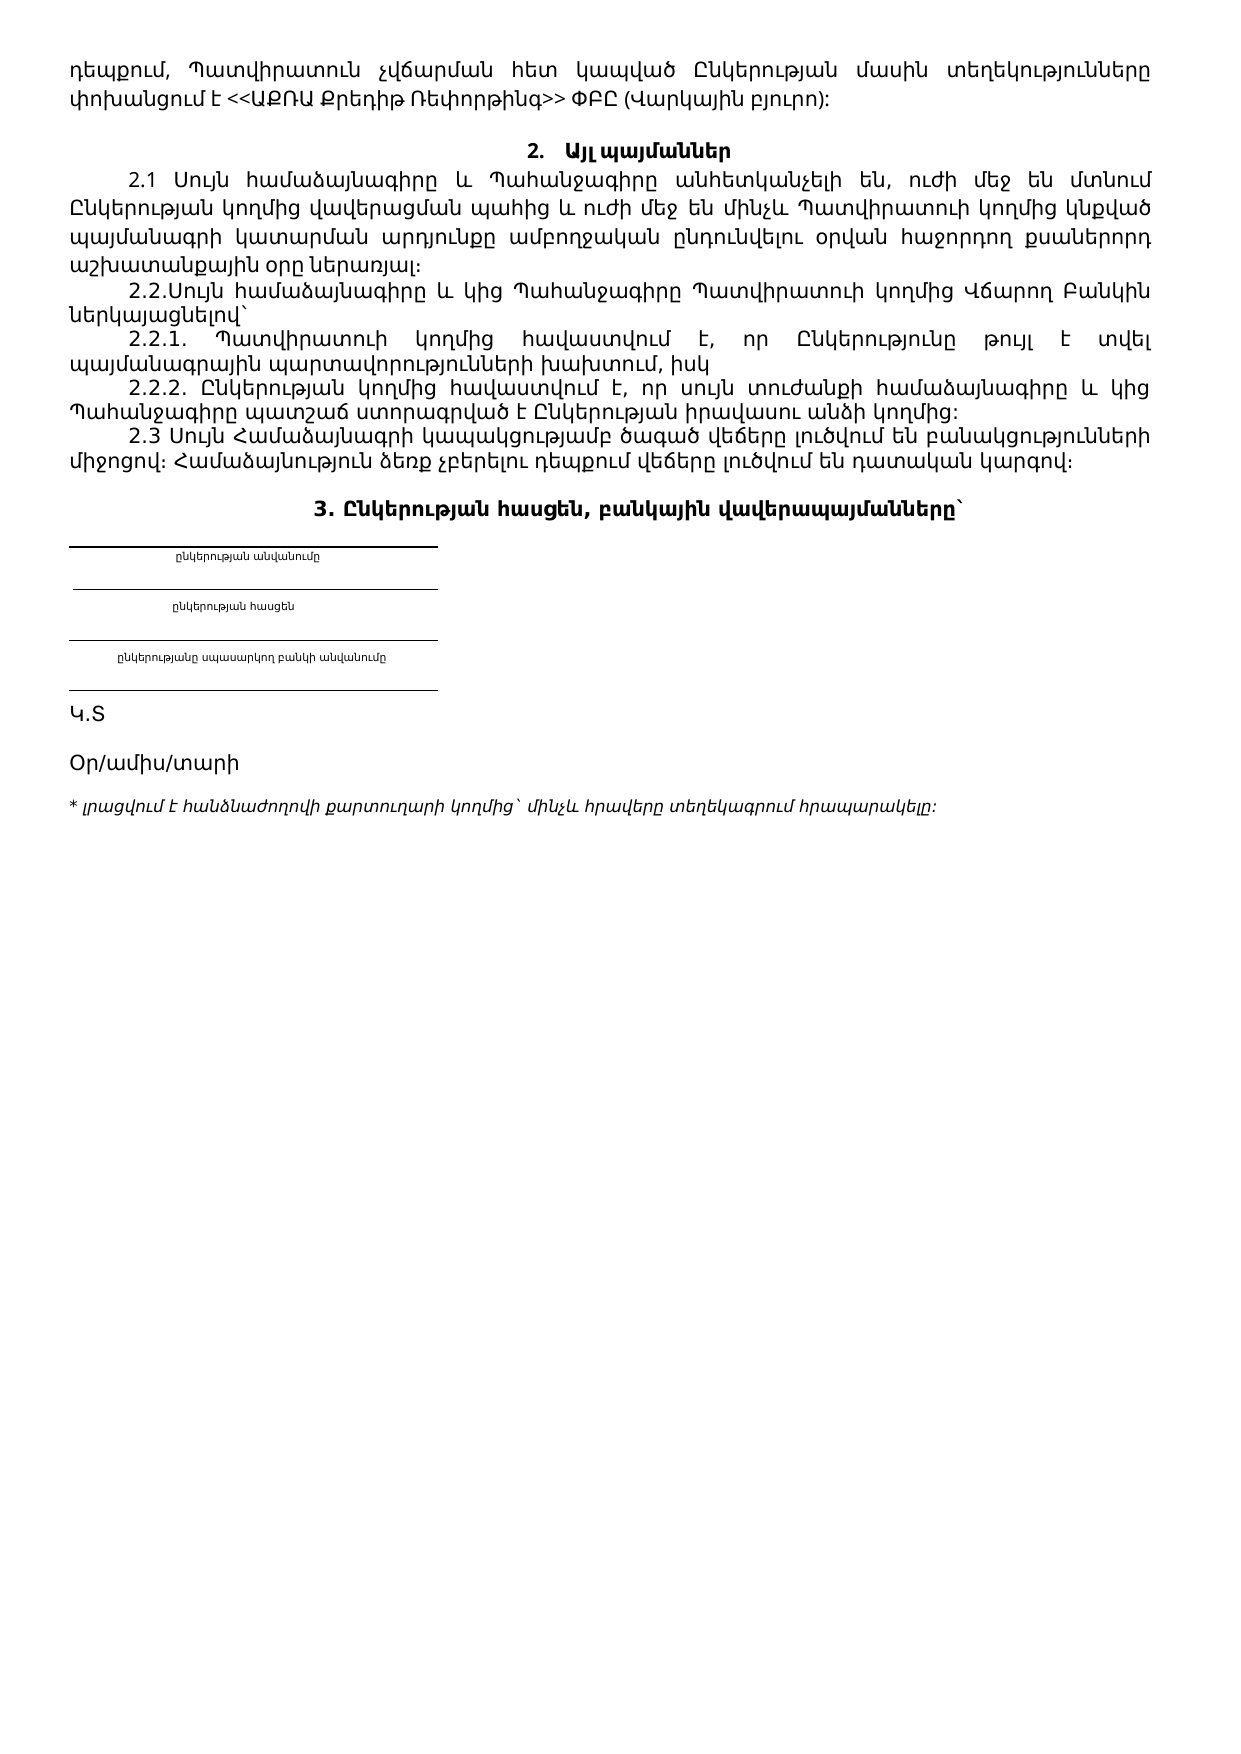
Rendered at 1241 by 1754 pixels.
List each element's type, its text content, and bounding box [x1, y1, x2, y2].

text ընկերության անվանումը [69, 550, 1152, 572]
text 2.1 Սույն համաձայնագիրը և Պահանջագիրը անհետկանչելի են, ուժի մեջ են մտնում Ընկերության կողմից վավերացման պահից և ուժի մեջ են մինչև Պատվիրատուի կողմից կնքված պայմանագրի կատարման արդյունքը ամբողջական ընդունվելու օրվան հաջորդող քսաներորդ աշխատանքային օրը ներառյալ։ [69, 165, 1152, 279]
text 2.3 Սույն Համաձայնագրի կապակցությամբ ծագած վեճերը լուծվում են բանակցությունների միջոցով։ Համաձայնություն ձեռք չբերելու դեպքում վեճերը լուծվում են դատական կարգով։ [69, 424, 1152, 473]
text 2.2.Սույն համաձայնագիրը և կից Պահանջագիրը Պատվիրատուի կողմից Վճարող Բանկին ներկայացնելով` [69, 279, 1152, 327]
list Այլ պայմաններ [107, 137, 1152, 165]
text 3. Ընկերության հասցեն, բանկային վավերապայմանները` [69, 497, 1152, 522]
text 2.2.2. Ընկերության կողմից հավաստվում է, որ սույն տուժանքի համաձայնագիրը և կից Պահանջագիրը պատշաճ ստորագրված է Ընկերության իրավասու անձի կողմից: [69, 376, 1152, 424]
text ընկերությանը սպասարկող բանկի անվանումը [69, 652, 1152, 673]
text Կ.Տ [69, 702, 1152, 726]
text 2.2.1. Պատվիրատուի կողմից հավաստվում է, որ Ընկերությունը թույլ է տվել պայմանագրային պարտավորությունների խախտում, իսկ [69, 327, 1152, 376]
text * լրացվում է հանձնաժողովի քարտուղարի կողմից` մինչև հրավերը տեղեկագրում հրապարակելը: [69, 797, 1152, 816]
text Օր/ամիս/տարի [69, 751, 1152, 775]
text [69, 56, 1152, 112]
text ընկերության հասցեն [69, 601, 1152, 623]
